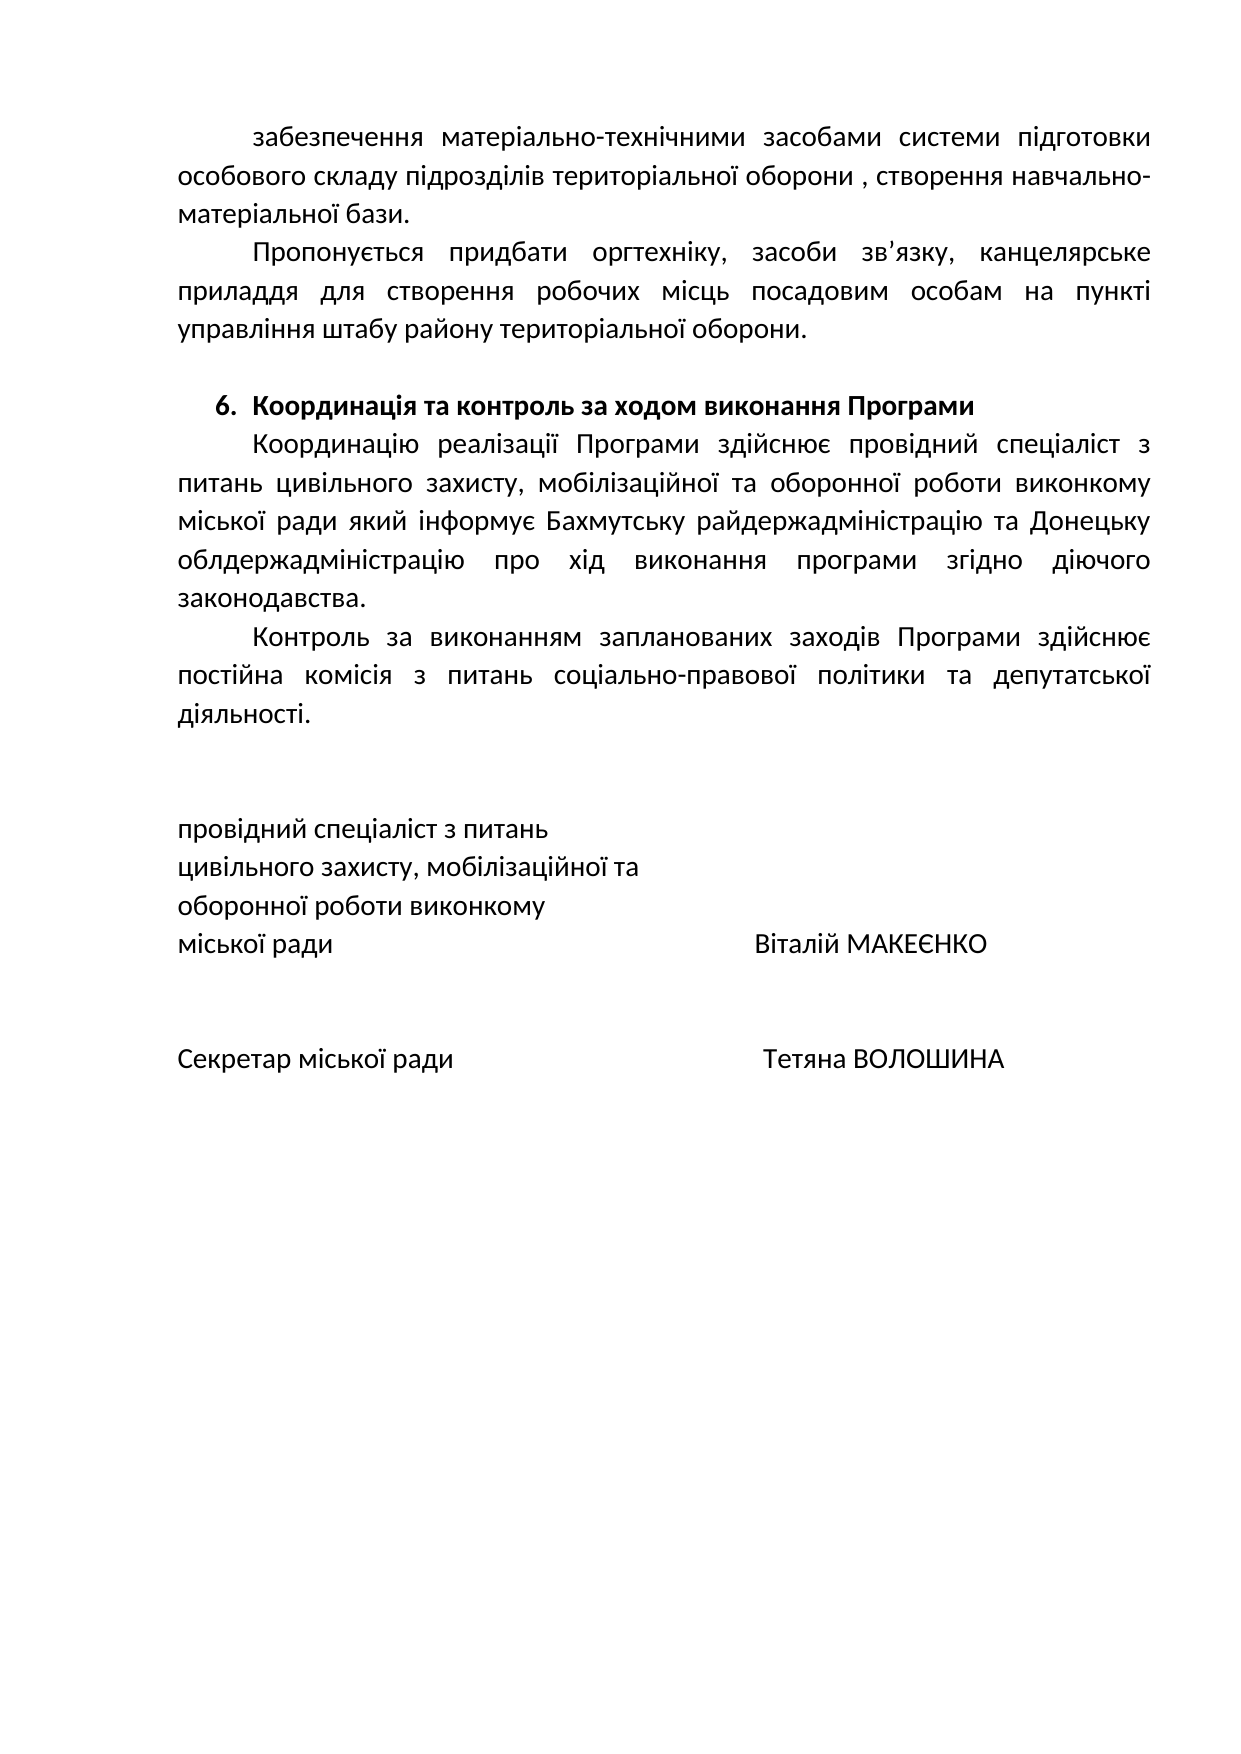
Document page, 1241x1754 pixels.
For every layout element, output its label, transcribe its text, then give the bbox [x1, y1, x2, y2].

list оборонної роботи виконкому [177, 887, 1152, 922]
list Контроль за виконанням запланованих заходів Програми здійснює постійна комісія з питань соціально-правової політики та депутатської діяльності. [177, 618, 1152, 730]
list Пропонується придбати оргтехніку, засоби зв’язку, канцелярське приладдя для створення робочих місць посадовим особам на пункті управління штабу району територіальної оборони. [177, 233, 1152, 346]
list провідний спеціаліст з питань [177, 810, 1152, 846]
list Секретар міської ради Тетяна ВОЛОШИНА [177, 1041, 1152, 1076]
list міської ради Віталій МАКЕЄНКО [177, 925, 1152, 961]
list Координація та контроль за ходом виконання Програми [215, 387, 1152, 423]
list забезпечення матеріально-технічними засобами системи підготовки особового складу підрозділів територіальної оборони , створення навчально-матеріальної бази. [177, 118, 1152, 231]
list цивільного захисту, мобілізаційної та [177, 848, 1152, 884]
list Координацію реалізації Програми здійснює провідний спеціаліст з питань цивільного захисту, мобілізаційної та оборонної роботи виконкому міської ради який інформує Бахмутську райдержадміністрацію та Донецьку облдержадміністрацію про хід виконання програми згідно діючого законодавства. [177, 426, 1152, 615]
